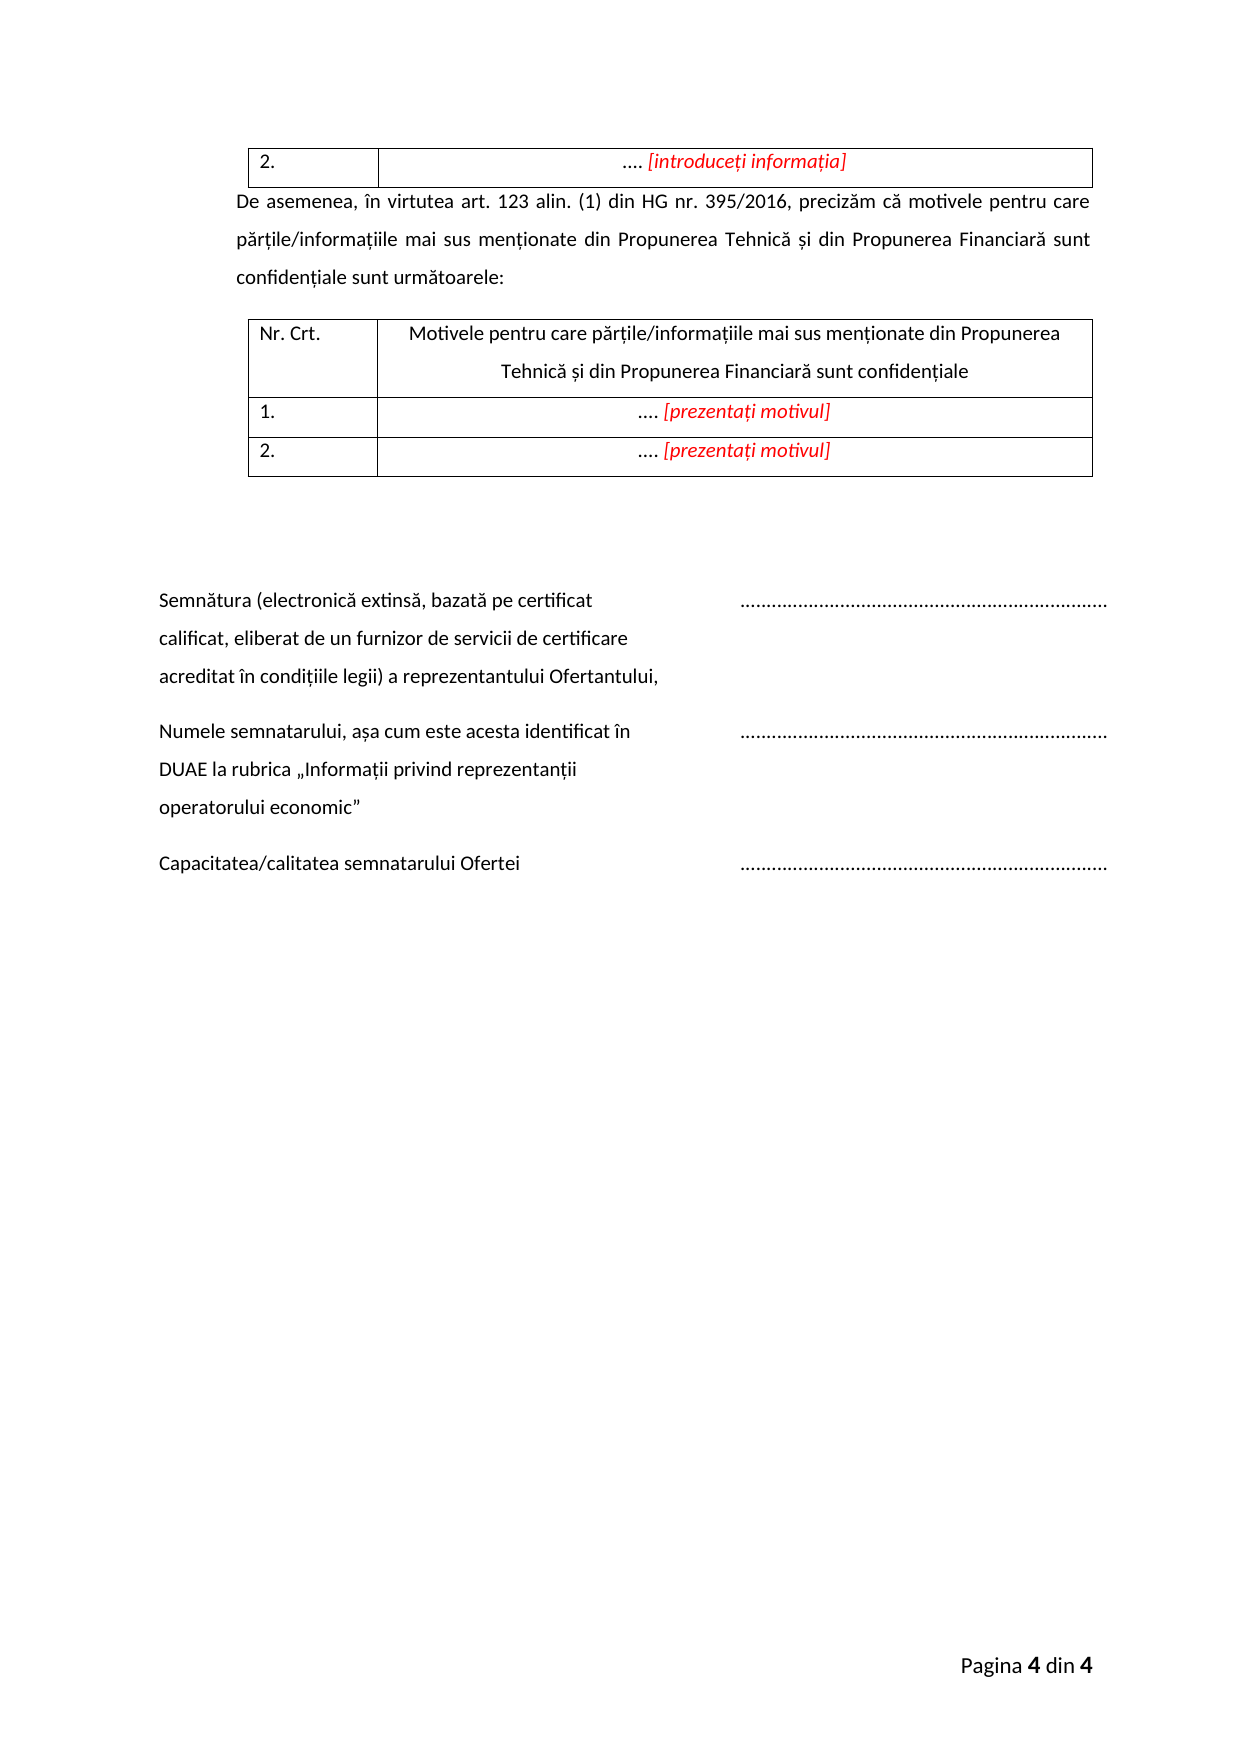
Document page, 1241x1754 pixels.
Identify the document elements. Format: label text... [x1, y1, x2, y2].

table_cell ...................................................................... [676, 718, 1172, 850]
table_header ...................................................................... [676, 587, 1172, 718]
table_header Semnătura (electronică extinsă, bazată pe certificat calificat, eliberat de un furnizor de servicii de certificare acreditat în condițiile legii) a reprezentantului Ofertantului, [148, 587, 676, 718]
table_header Nr. Crt. [249, 320, 377, 397]
list De asemenea, în virtutea art. 123 alin. (1) din HG nr. 395/2016, precizăm că motivele pentru care părțile/informațiile mai sus menționate din Propunerea Tehnică și din Propunerea Financiară sunt confidențiale sunt următoarele: [236, 188, 1093, 290]
table_cell .... [prezentați motivul] [378, 398, 1092, 437]
table_cell .... [prezentați motivul] [378, 438, 1092, 476]
table_cell 2. [249, 438, 377, 476]
table_cell 1. [249, 398, 377, 437]
table_header Motivele pentru care părțile/informațiile mai sus menționate din Propunerea Tehnică și din Propunerea Financiară sunt confidențiale [378, 320, 1092, 397]
table_cell ...................................................................... [676, 850, 1172, 905]
table_cell Capacitatea/calitatea semnatarului Ofertei [148, 850, 676, 905]
table_cell Numele semnatarului, așa cum este acesta identificat în DUAE la rubrica „Informații privind reprezentanții operatorului economic” [148, 718, 676, 850]
table_cell 2. [249, 149, 378, 187]
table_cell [379, 149, 1092, 187]
